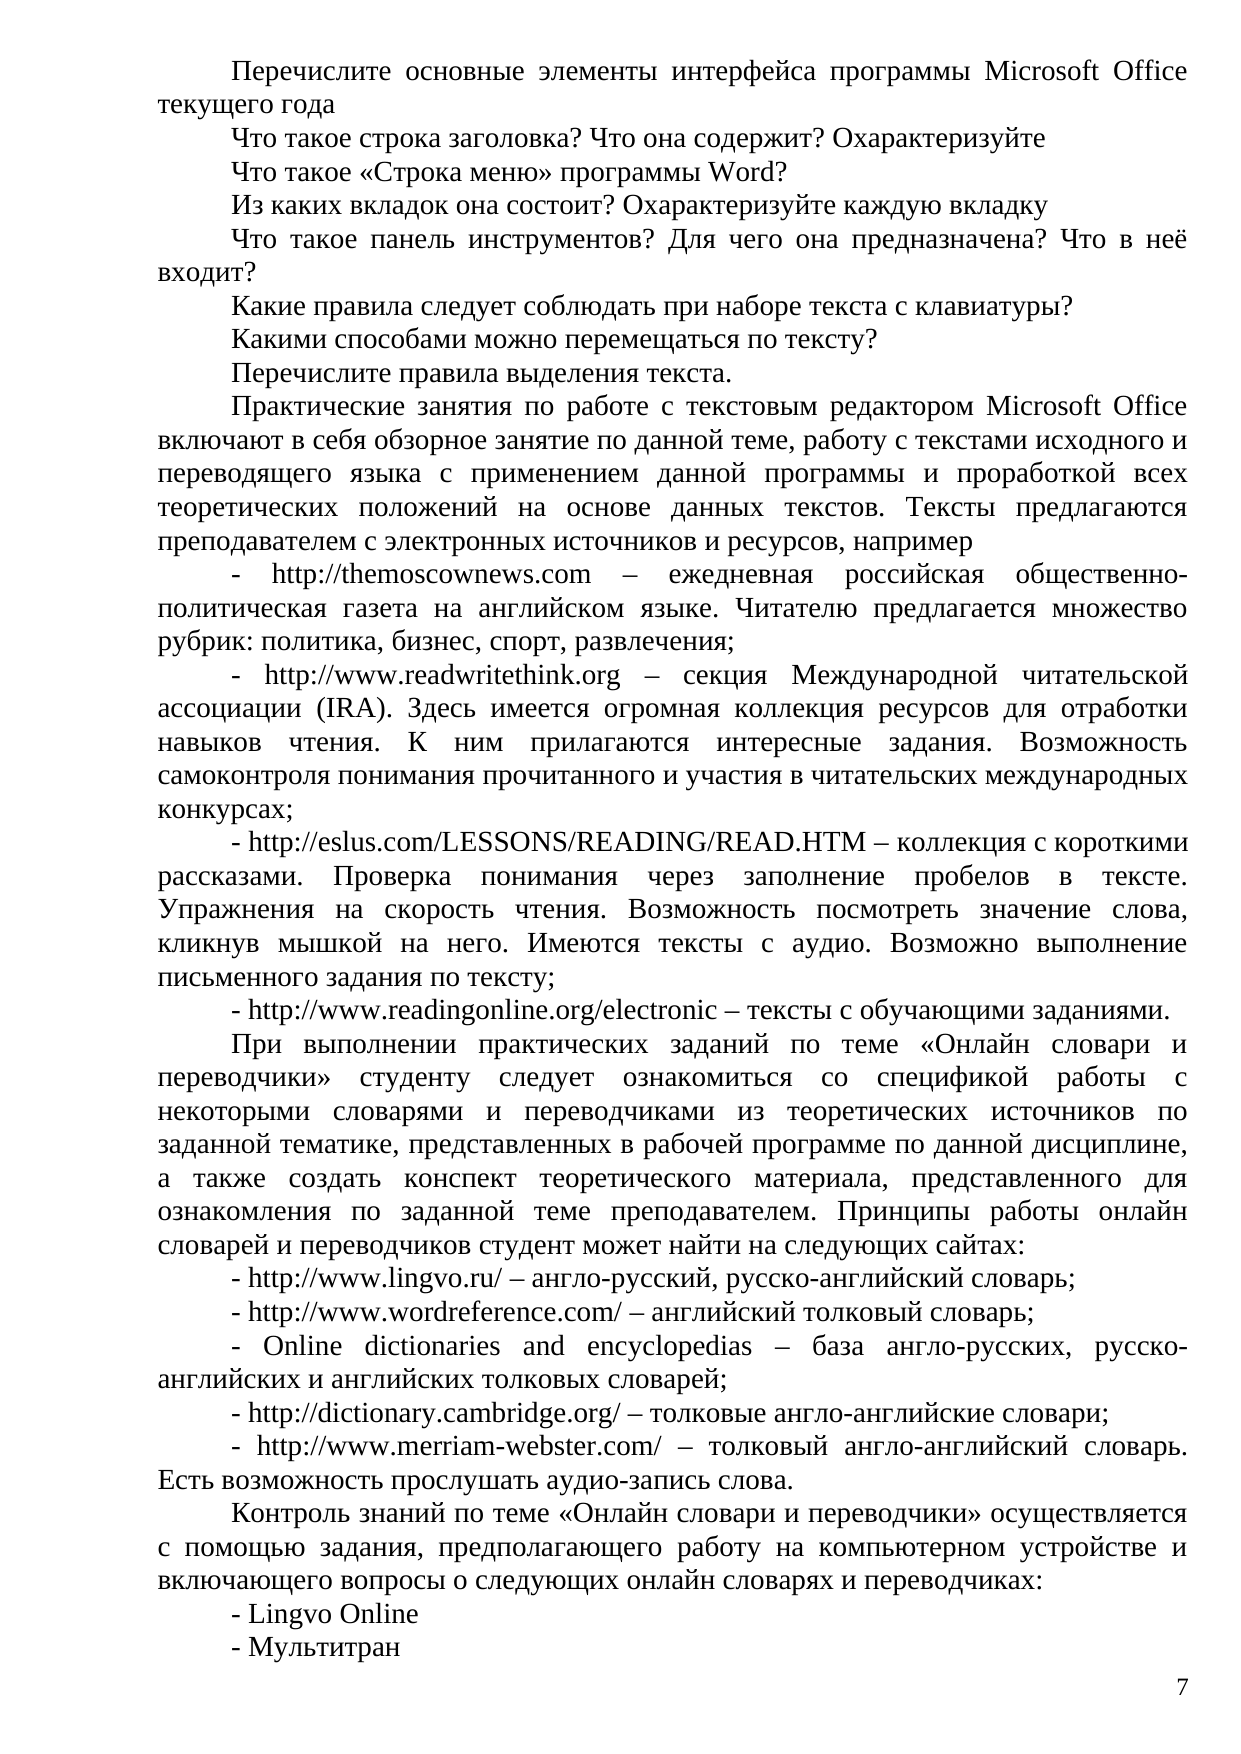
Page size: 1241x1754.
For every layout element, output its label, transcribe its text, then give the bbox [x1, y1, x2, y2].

text При выполнении практических заданий по теме «Онлайн словари и переводчики» студенту следует ознакомиться со спецификой работы с некоторыми словарями и переводчиками из теоретических источников по заданной тематике, представленных в рабочей программе по данной дисциплине, а также создать конспект теоретического материала, представленного для ознакомления по заданной теме преподавателем. Принципы работы онлайн словарей и переводчиков студент может найти на следующих сайтах: [157, 1026, 1188, 1261]
text Контроль знаний по теме «Онлайн словари и переводчики» осуществляется с помощью задания, предполагающего работу на компьютерном устройстве и включающего вопросы о следующих онлайн словарях и переводчиках: [157, 1495, 1188, 1596]
text Что такое «Строка меню» программы Word? [157, 154, 1188, 187]
text Что такое панель инструментов? Для чего она предназначена? Что в неё входит? [157, 221, 1188, 288]
text Какими способами можно перемещаться по тексту? [157, 321, 1188, 355]
text - http://www.merriam-webster.com/ – толковый англо-английский словарь. Есть возможность прослушать аудио-запись слова. [157, 1428, 1188, 1495]
text Из каких вкладок она состоит? Охарактеризуйте каждую вкладку [157, 187, 1188, 221]
text - http://www.wordreference.com/ – английский толковый словарь; [157, 1294, 1188, 1328]
text Какие правила следует соблюдать при наборе текста с клавиатуры? [157, 288, 1188, 321]
text - http://themoscownews.com – ежедневная российская общественно-политическая газета на английском языке. Читателю предлагается множество рубрик: политика, бизнес, спорт, развлечения; [157, 556, 1188, 657]
text - http://eslus.com/LESSONS/READING/READ.HTM – коллекция с короткими рассказами. Проверка понимания через заполнение пробелов в тексте. Упражнения на скорость чтения. Возможность посмотреть значение слова, кликнув мышкой на него. Имеются тексты с аудио. Возможно выполнение письменного задания по тексту; [157, 824, 1188, 992]
text - http://www.lingvo.ru/ – англо-русский, русско-английский словарь; [157, 1261, 1188, 1294]
text Практические занятия по работе с текстовым редактором Microsoft Office включают в себя обзорное занятие по данной теме, работу с текстами исходного и переводящего языка с применением данной программы и проработкой всех теоретических положений на основе данных текстов. Тексты предлагаются преподавателем с электронных источников и ресурсов, например [157, 388, 1188, 556]
text - http://www.readwritethink.org – секция Международной читательской ассоциации (IRA). Здесь имеется огромная коллекция ресурсов для отработки навыков чтения. К ним прилагаются интересные задания. Возможность самоконтроля понимания прочитанного и участия в читательских международных конкурсах; [157, 657, 1188, 824]
text - Lingvo Online [157, 1596, 1188, 1629]
text Перечислите правила выделения текста. [157, 355, 1188, 388]
text Перечислите основные элементы интерфейса программы Microsoft Office текущего года [157, 53, 1188, 120]
text - http://www.readingonline.org/electronic – тексты с обучающими заданиями. [157, 992, 1188, 1026]
text - http://dictionary.cambridge.org/ – толковые англо-английские словари; [157, 1395, 1188, 1428]
text Что такое строка заголовка? Что она содержит? Охарактеризуйте [157, 120, 1188, 154]
text - Online dictionaries and encyclopedias – база англо-русских, русско-английских и английских толковых словарей; [157, 1328, 1188, 1395]
text - Мультитран [157, 1629, 1188, 1663]
